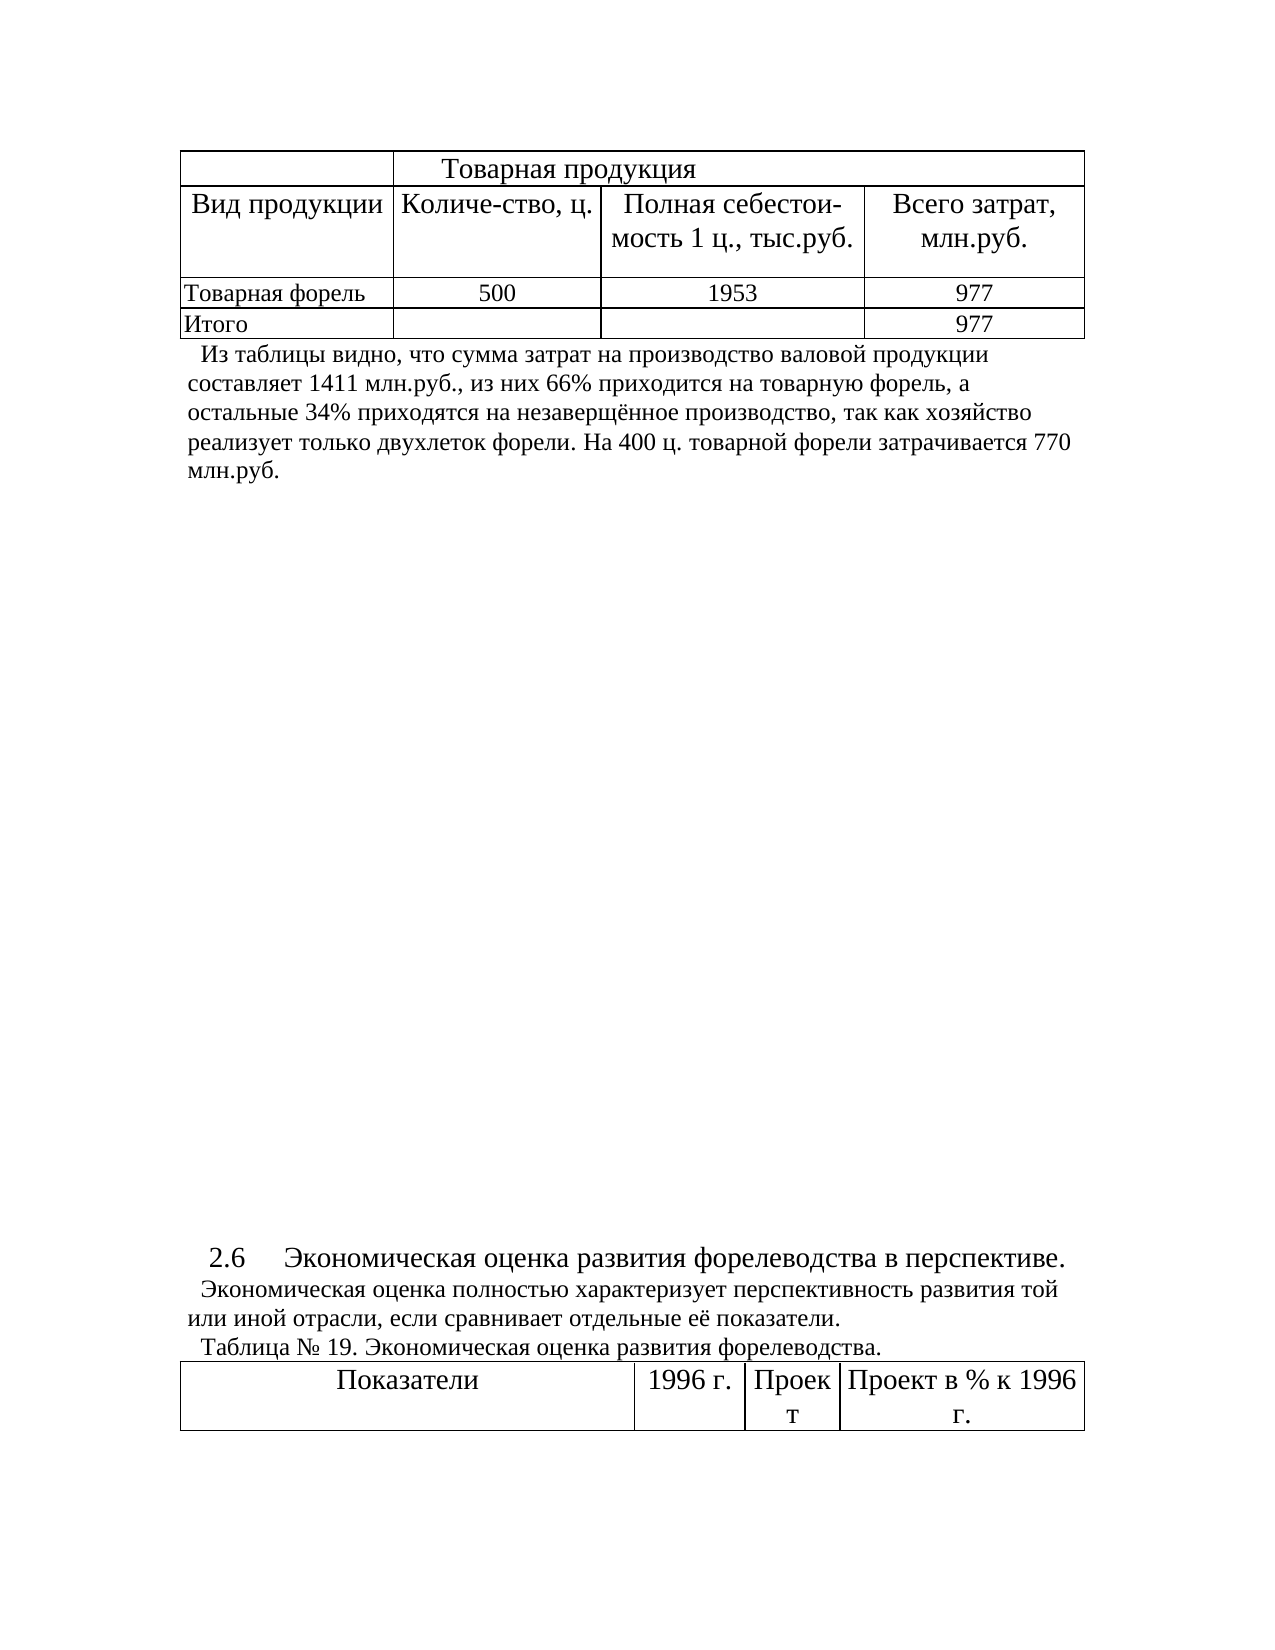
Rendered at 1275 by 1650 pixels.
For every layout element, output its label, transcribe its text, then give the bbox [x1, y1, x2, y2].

table_cell Товарная форель [181, 278, 393, 307]
table_cell Товарная продукция [394, 152, 1084, 185]
table_cell 977 [865, 309, 1084, 338]
table_cell Вид продукции [181, 187, 393, 276]
text Из таблицы видно, что сумма затрат на производство валовой продукции составляет 1411 млн.руб., из них 66% приходится на товарную форель, а остальные 34% приходятся на незаверщённое производство, так как хозяйство реализует только двухлеток форели. На 400 ц. товарной форели затрачивается 770 млн.руб. [187, 339, 1087, 484]
table_header Проект в % к 1996 г. [841, 1362, 1084, 1429]
table_cell Количе-ство, ц. [394, 187, 600, 276]
table_cell [394, 309, 600, 338]
table_cell [602, 309, 864, 338]
text Таблица № 19. Экономическая оценка развития форелеводства. [187, 1332, 1087, 1361]
table_header Проект [746, 1362, 840, 1429]
table_cell 1953 [602, 278, 864, 307]
text Экономическая оценка полностью характеризует перспективность развития той или иной отрасли, если сравнивает отдельные её показатели. [187, 1274, 1087, 1332]
table_cell 977 [865, 278, 1084, 307]
table_cell [181, 152, 393, 185]
list Экономическая оценка развития форелеводства в перспективе. [187, 1240, 1087, 1274]
table_cell Всего затрат, млн.руб. [865, 187, 1084, 276]
table_cell 500 [394, 278, 600, 307]
table_header Показатели [181, 1362, 634, 1429]
table_cell Полная себестои-мость 1 ц., тыс.руб. [602, 187, 864, 276]
table_header 1996 г. [635, 1362, 745, 1429]
table_cell Итого [181, 309, 393, 338]
